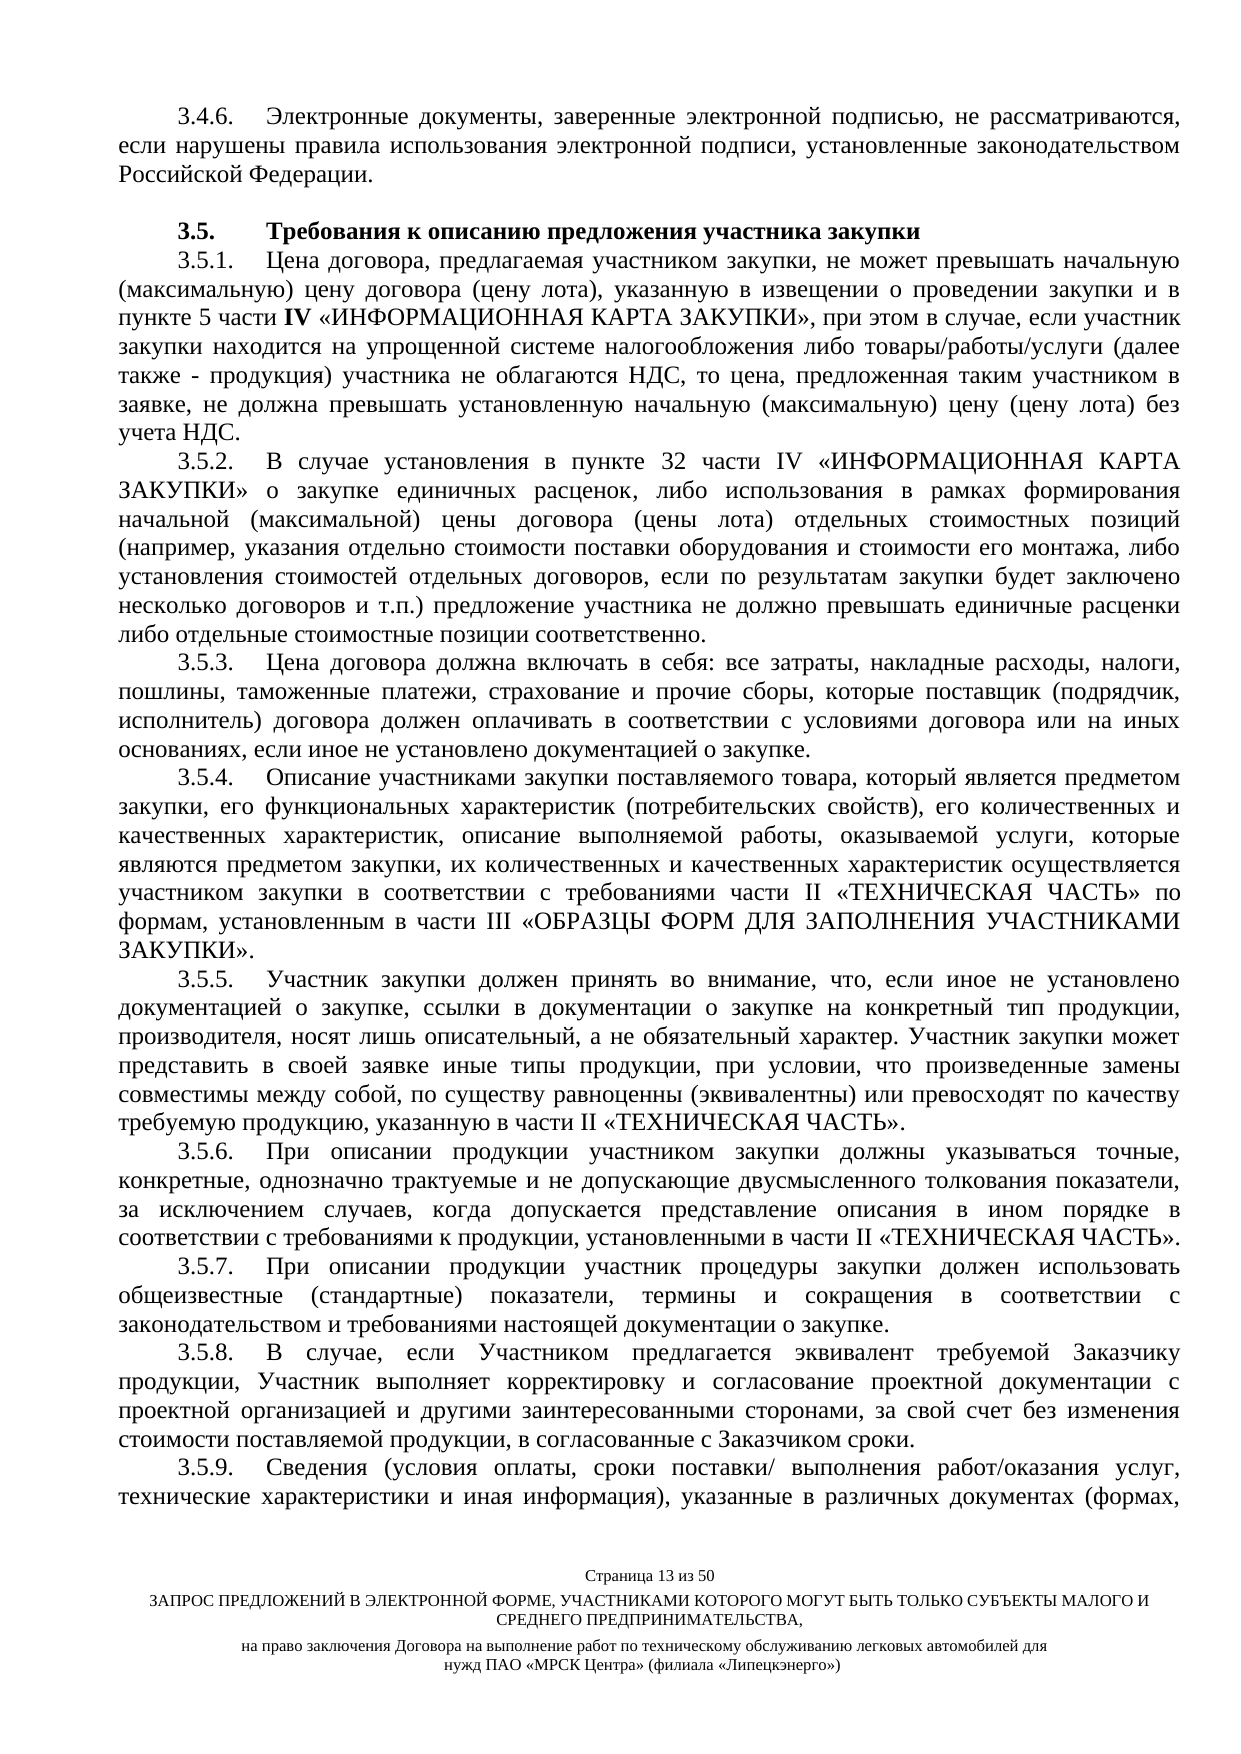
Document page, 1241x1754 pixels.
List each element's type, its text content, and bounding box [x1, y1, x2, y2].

subtitle Описание участниками закупки поставляемого товара, который является предметом закупки, его функциональных характеристик (потребительских свойств), его количественных и качественных характеристик, описание выполняемой работы, оказываемой услуги, которые являются предметом закупки, их количественных и качественных характеристик осуществляется участником закупки в соответствии с требованиями части II «ТЕХНИЧЕСКАЯ ЧАСТЬ» по формам, установленным в части III «ОБРАЗЦЫ ФОРМ ДЛЯ ЗАПОЛНЕНИЯ УЧАСТНИКАМИ ЗАКУПКИ». [118, 762, 1181, 964]
subtitle Участник закупки должен принять во внимание, что, если иное не установлено документацией о закупке, ссылки в документации о закупке на конкретный тип продукции, производителя, носят лишь описательный, а не обязательный характер. Участник закупки может представить в своей заявке иные типы продукции, при условии, что произведенные замены совместимы между собой, по существу равноценны (эквивалентны) или превосходят по качеству требуемую продукцию, указанную в части II «ТЕХНИЧЕСКАЯ ЧАСТЬ». [118, 964, 1181, 1136]
subtitle В случае, если Участником предлагается эквивалент требуемой Заказчику продукции, Участник выполняет корректировку и согласование проектной документации с проектной организацией и другими заинтересованными сторонами, за свой счет без изменения стоимости поставляемой продукции, в согласованные с Заказчиком сроки. [118, 1337, 1181, 1452]
subtitle При описании продукции участник процедуры закупки должен использовать общеизвестные (стандартные) показатели, термины и сокращения в соответствии с законодательством и требованиями настоящей документации о закупке. [118, 1251, 1181, 1337]
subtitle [118, 1452, 1181, 1510]
subtitle В случае установления в пункте 32 части IV «ИНФОРМАЦИОННАЯ КАРТА ЗАКУПКИ» о закупке единичных расценок, либо использования в рамках формирования начальной (максимальной) цены договора (цены лота) отдельных стоимостных позиций (например, указания отдельно стоимости поставки оборудования и стоимости его монтажа, либо установления стоимостей отдельных договоров, если по результатам закупки будет заключено несколько договоров и т.п.) предложение участника не должно превышать единичные расценки либо отдельные стоимостные позиции соответственно. [118, 446, 1181, 647]
subtitle При описании продукции участником закупки должны указываться точные, конкретные, однозначно трактуемые и не допускающие двусмысленного толкования показатели, за исключением случаев, когда допускается представление описания в ином порядке в соответствии с требованиями к продукции, установленными в части II «ТЕХНИЧЕСКАЯ ЧАСТЬ». [118, 1136, 1181, 1251]
subtitle Цена договора, предлагаемая участником закупки, не может превышать начальную (максимальную) цену договора (цену лота), указанную в извещении о проведении закупки и в пункте 5 части IV «ИНФОРМАЦИОННАЯ КАРТА ЗАКУПКИ», при этом в случае, если участник закупки находится на упрощенной системе налогообложения либо товары/работы/услуги (далее также - продукция) участника не облагаются НДС, то цена, предложенная таким участником в заявке, не должна превышать установленную начальную (максимальную) цену (цену лота) без учета НДС. [118, 245, 1181, 446]
subtitle Электронные документы, заверенные электронной подписью, не рассматриваются, если нарушены правила использования электронной подписи, установленные законодательством Российской Федерации. [118, 101, 1181, 187]
subtitle Цена договора должна включать в себя: все затраты, накладные расходы, налоги, пошлины, таможенные платежи, страхование и прочие сборы, которые поставщик (подрядчик, исполнитель) договора должен оплачивать в соответствии с условиями договора или на иных основаниях, если иное не установлено документацией о закупке. [118, 647, 1181, 762]
subtitle Требования к описанию предложения участника закупки [118, 216, 1181, 245]
